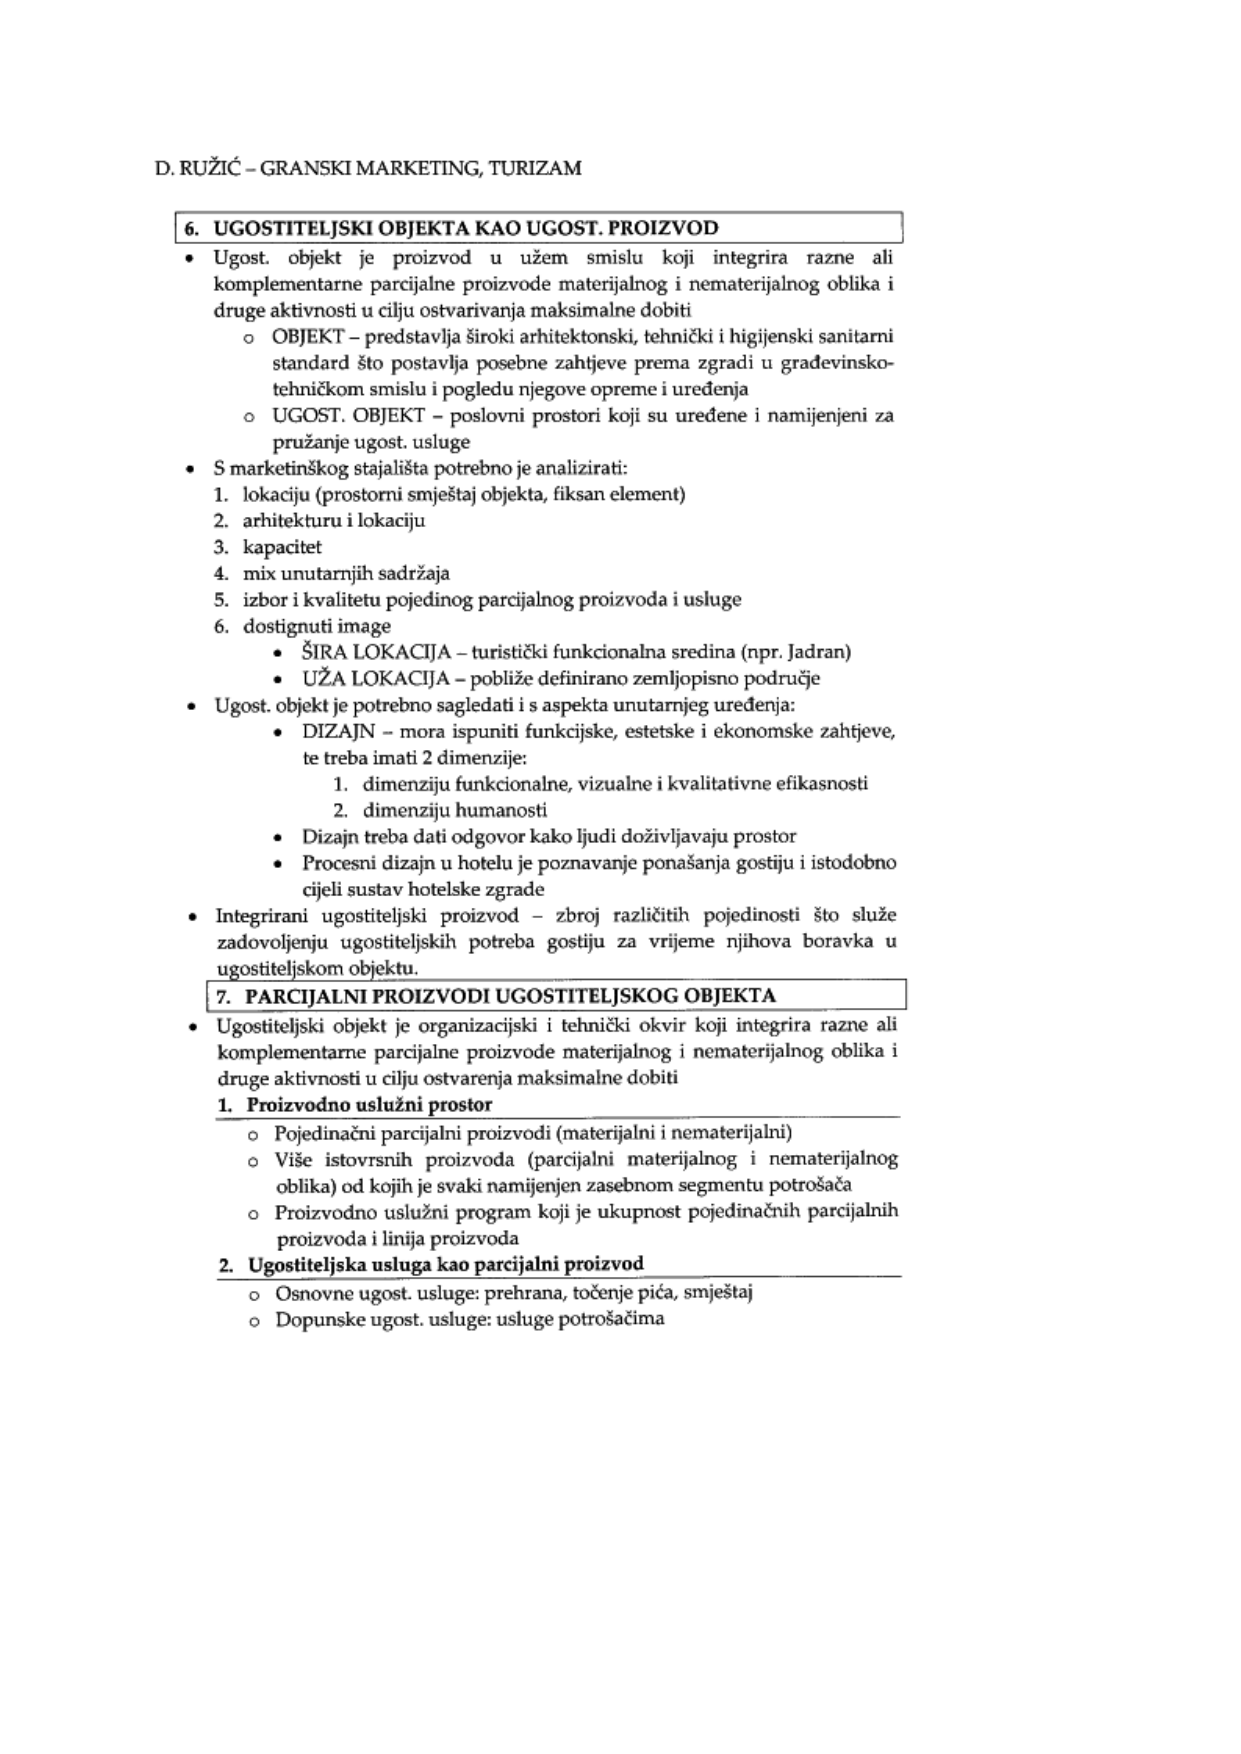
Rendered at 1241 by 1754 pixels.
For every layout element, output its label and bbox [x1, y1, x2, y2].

picture [147, 147, 915, 1337]
